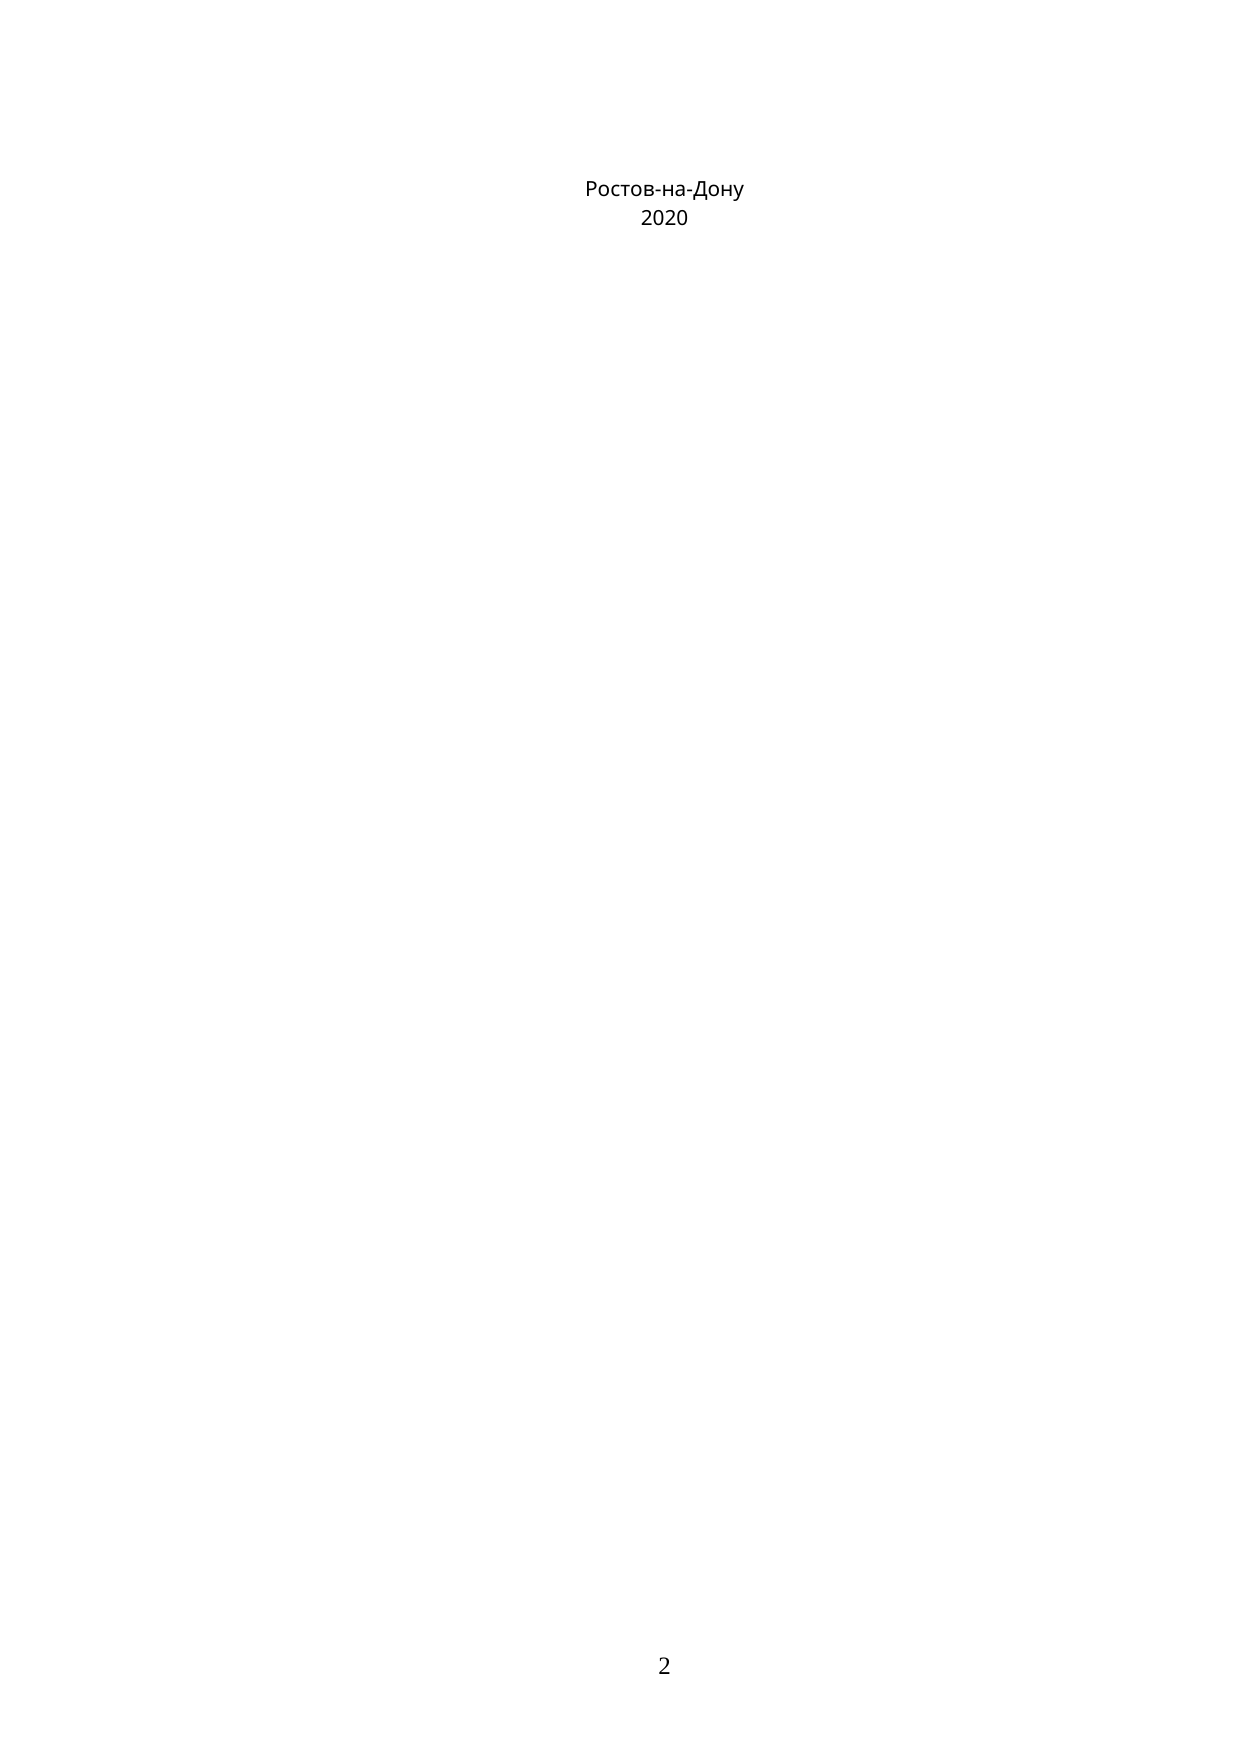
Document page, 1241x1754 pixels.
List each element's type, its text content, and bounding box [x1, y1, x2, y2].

text 2020 [148, 203, 1181, 231]
text Ростов-на-Дону [148, 174, 1181, 203]
